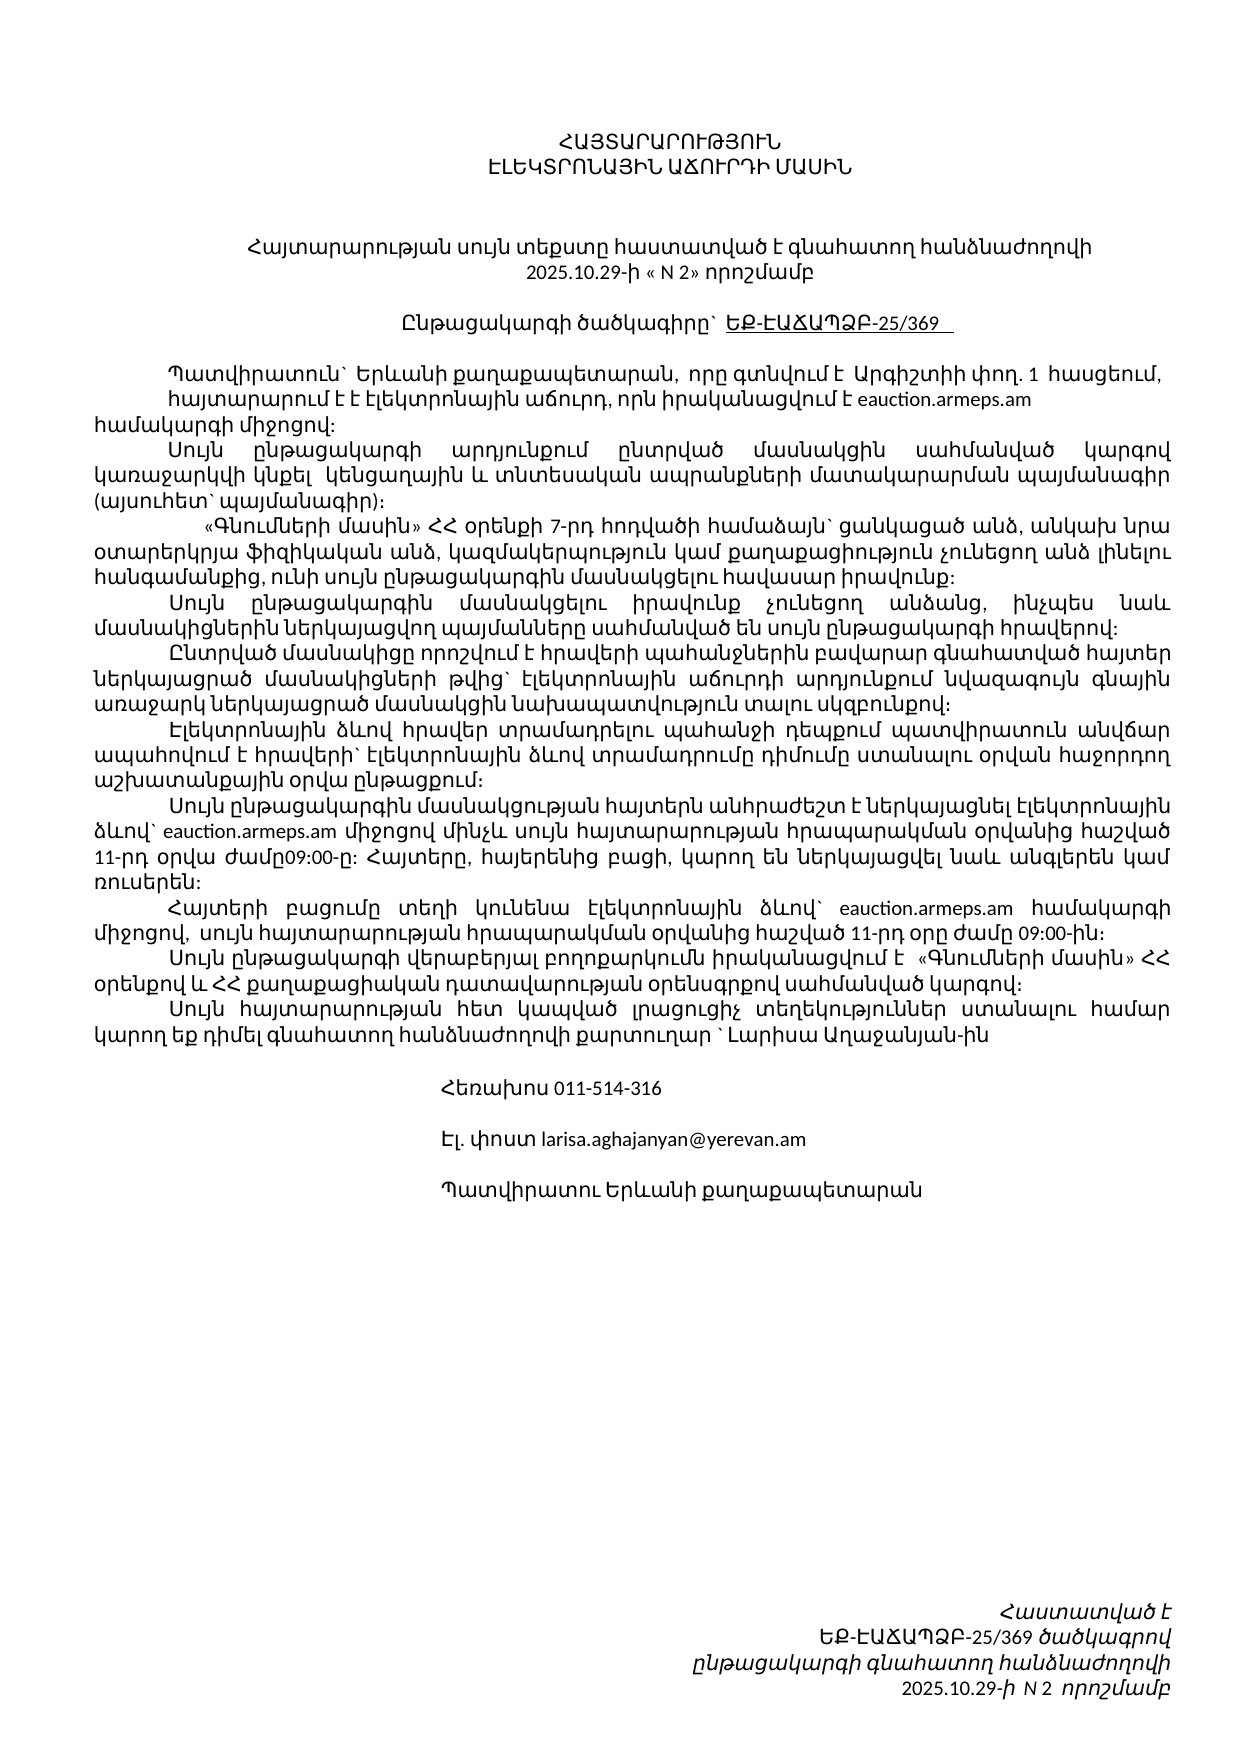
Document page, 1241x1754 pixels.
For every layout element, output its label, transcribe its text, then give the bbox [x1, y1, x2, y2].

text 2025.10.29 -ի « N 2» որոշմամբ [94, 259, 1171, 285]
text Հաստատված է [94, 1599, 1171, 1624]
text Սույն ընթացակարգին մասնակցության հայտերն անհրաժեշտ է ներկայացնել էլեկտրոնային ձևով` eauction.armeps.am միջոցով մինչև սույն հայտարարության հրապարակման օրվանից հաշված 11-րդ օրվա ժամը09:00-ը: Հայտերը, հայերենից բացի, կարող են ներկայացվել նաև անգլերեն կամ ռուսերեն: [94, 793, 1171, 895]
text Հայտարարության սույն տեքստը հաստատված է գնահատող հանձնաժողովի [94, 234, 1171, 259]
text Էլ. փոստ larisa.aghajanyan@yerevan.am [94, 1126, 1171, 1152]
text Սույն ընթացակարգի արդյունքում ընտրված մասնակցին սահմանված կարգով կառաջարկվի կնքել կենցաղային և տնտեսական ապրանքների մատակարարման պայմանագիր (այսուհետ` պայմանագիր)։ [94, 437, 1171, 513]
text հայտարարում է է էլեկտրոնային աճուրդ, որն իրականացվում է eauction.armeps.am համակարգի միջոցով: [94, 386, 1171, 437]
text 2025.10.29 -ի N 2 որոշմամբ [94, 1675, 1171, 1701]
text Սույն հայտարարության հետ կապված լրացուցիչ տեղեկություններ ստանալու համար կարող եք դիմել գնահատող հանձնաժողովի քարտուղար ` Լարիսա Աղաջանյան-ին [94, 996, 1171, 1047]
text ՀԱՅՏԱՐԱՐՈՒԹՅՈՒՆ [94, 129, 1171, 154]
text Ընթացակարգի ծածկագիրը` ԵՔ-ԷԱՃԱՊՁԲ-25/369 [94, 310, 1171, 336]
text Էլեկտրոնային ձևով հրավեր տրամադրելու պահանջի դեպքում պատվիրատուն անվճար ապահովում է հրավերի` էլեկտրոնային ձևով տրամադրումը դիմումը ստանալու օրվան հաջորդող աշխատանքային օրվա ընթացքում։ [94, 717, 1171, 793]
text ԵՔ-ԷԱՃԱՊՁԲ-25/369 ծածկագրով [94, 1624, 1171, 1650]
text Պատվիրատու Երևանի քաղաքապետարան [94, 1177, 1171, 1203]
text «Գնումների մասին» ՀՀ օրենքի 7-րդ հոդվածի համաձայն` ցանկացած անձ, անկախ նրա օտարերկրյա ֆիզիկական անձ, կազմակերպություն կամ քաղաքացիություն չունեցող անձ լինելու հանգամանքից, ունի սույն ընթացակարգին մասնակցելու հավասար իրավունք: [94, 513, 1171, 590]
text Պատվիրատուն` Երևանի քաղաքապետարան, որը գտնվում է Արգիշտիի փող. 1 հասցեում, [94, 361, 1171, 386]
text ընթացակարգի գնահատող հանձնաժողովի [94, 1650, 1171, 1675]
text ԷԼԵԿՏՐՈՆԱՅԻՆ ԱՃՈՒՐԴԻ ՄԱՍԻՆ [94, 154, 1171, 180]
text Սույն ընթացակարգին մասնակցելու իրավունք չունեցող անձանց, ինչպես նաև մասնակիցներին ներկայացվող պայմանները սահմանված են սույն ընթացակարգի հրավերով: [94, 590, 1171, 641]
text Սույն ընթացակարգի վերաբերյալ բողոքարկումն իրականացվում է «Գնումների մասին» ՀՀ օրենքով և ՀՀ քաղաքացիական դատավարության օրենսգրքով սահմանված կարգով։ [94, 946, 1171, 996]
text Հեռախոս 011-514-316 [94, 1076, 1171, 1101]
text Ընտրված մասնակիցը որոշվում է հրավերի պահանջներին բավարար գնահատված հայտեր ներկայացրած մասնակիցների թվից` էլեկտրոնային աճուրդի արդյունքում նվազագույն գնային առաջարկ ներկայացրած մասնակցին նախապատվություն տալու սկզբունքով։ [94, 641, 1171, 717]
text Հայտերի բացումը տեղի կունենա էլեկտրոնային ձևով` eauction.armeps.am համակարգի միջոցով, սույն հայտարարության հրապարակման օրվանից հաշված 11-րդ օրը ժամը 09:00-ին։ [94, 895, 1171, 946]
